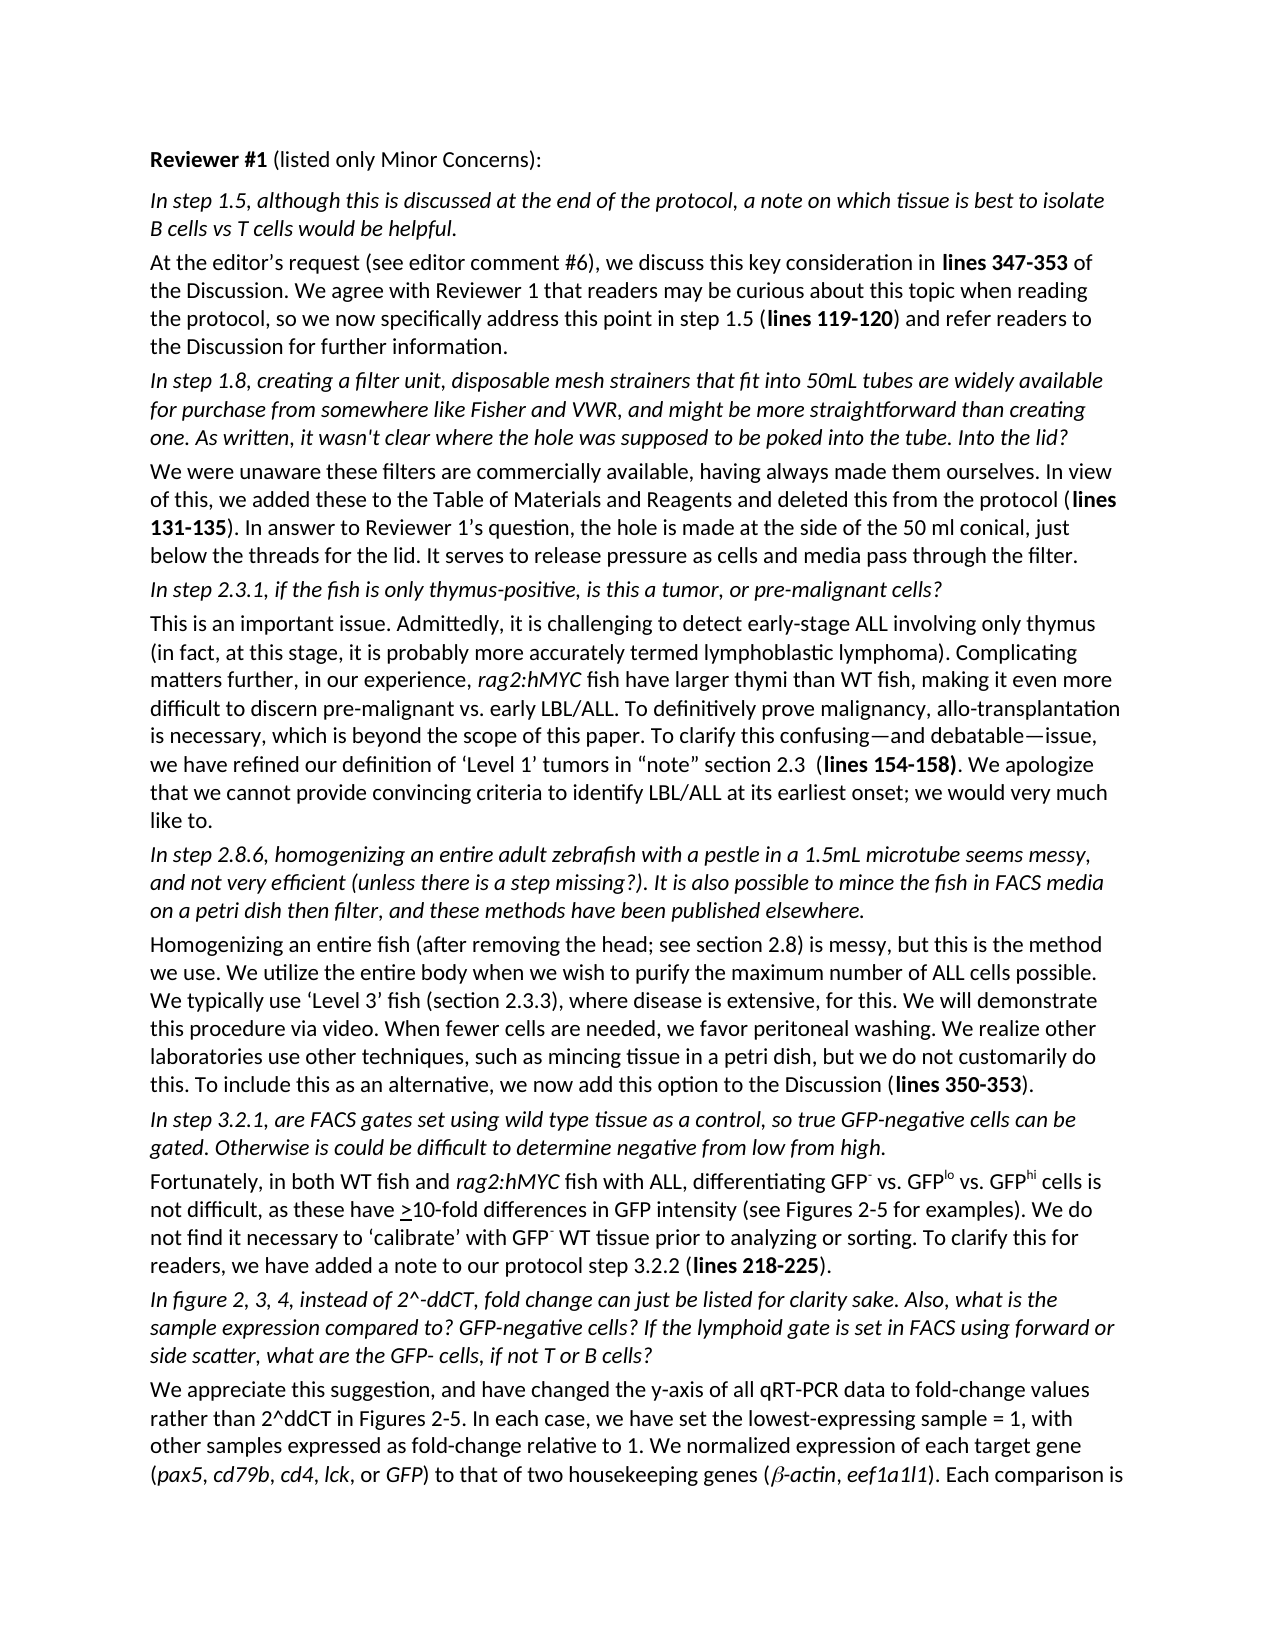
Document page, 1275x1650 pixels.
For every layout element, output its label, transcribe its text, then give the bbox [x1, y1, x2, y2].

text In step 2.8.6, homogenizing an entire adult zebrafish with a pestle in a 1.5mL microtube seems messy, and not very efficient (unless there is a step missing?). It is also possible to mince the fish in FACS media on a petri dish then filter, and these methods have been published elsewhere. [150, 840, 1125, 924]
text In figure 2, 3, 4, instead of 2^-ddCT, fold change can just be listed for clarity sake. Also, what is the sample expression compared to? GFP-negative cells? If the lymphoid gate is set in FACS using forward or side scatter, what are the GFP- cells, if not T or B cells? [150, 1285, 1125, 1369]
text In step 2.3.1, if the fish is only thymus-positive, is this a tumor, or pre-malignant cells? [150, 575, 1125, 603]
text In step 1.5, although this is discussed at the end of the protocol, a note on which tissue is best to isolate B cells vs T cells would be helpful. [150, 186, 1125, 242]
text Fortunately, in both WT fish and rag2:hMYC fish with ALL, differentiating GFP- vs. GFPlo vs. GFPhi cells is not difficult, as these have >10-fold differences in GFP intensity (see Figures 2-5 for examples). We do not find it necessary to ‘calibrate’ with GFP- WT tissue prior to analyzing or sorting. To clarify this for readers, we have added a note to our protocol step 3.2.2 (lines 218-225). [150, 1167, 1125, 1279]
text In step 3.2.1, are FACS gates set using wild type tissue as a control, so true GFP-negative cells can be gated. Otherwise is could be difficult to determine negative from low from high. [150, 1105, 1125, 1161]
text Homogenizing an entire fish (after removing the head; see section 2.8) is messy, but this is the method we use. We utilize the entire body when we wish to purify the maximum number of ALL cells possible. We typically use ‘Level 3’ fish (section 2.3.3), where disease is extensive, for this. We will demonstrate this procedure via video. When fewer cells are needed, we favor peritoneal washing. We realize other laboratories use other techniques, such as mincing tissue in a petri dish, but we do not customarily do this. To include this as an alternative, we now add this option to the Discussion (lines 350-353). [150, 930, 1125, 1098]
text Reviewer #1 (listed only Minor Concerns): [150, 146, 1125, 173]
text We were unaware these filters are commercially available, having always made them ourselves. In view of this, we added these to the Table of Materials and Reagents and deleted this from the protocol (lines 131-135). In answer to Reviewer 1’s question, the hole is made at the side of the 50 ml conical, just below the threads for the lid. It serves to release pressure as cells and media pass through the filter. [150, 457, 1125, 569]
text This is an important issue. Admittedly, it is challenging to detect early-stage ALL involving only thymus (in fact, at this stage, it is probably more accurately termed lymphoblastic lymphoma). Complicating matters further, in our experience, rag2:hMYC fish have larger thymi than WT fish, making it even more difficult to discern pre-malignant vs. early LBL/ALL. To definitively prove malignancy, allo-transplantation is necessary, which is beyond the scope of this paper. To clarify this confusing—and debatable—issue, we have refined our definition of ‘Level 1’ tumors in “note” section 2.3 (lines 154-158). We apologize that we cannot provide convincing criteria to identify LBL/ALL at its earliest onset; we would very much like to. [150, 609, 1125, 834]
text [150, 1376, 1125, 1488]
text At the editor’s request (see editor comment #6), we discuss this key consideration in lines 347-353 of the Discussion. We agree with Reviewer 1 that readers may be curious about this topic when reading the protocol, so we now specifically address this point in step 1.5 (lines 119-120) and refer readers to the Discussion for further information. [150, 248, 1125, 360]
text In step 1.8, creating a filter unit, disposable mesh strainers that fit into 50mL tubes are widely available for purchase from somewhere like Fisher and VWR, and might be more straightforward than creating one. As written, it wasn't clear where the hole was supposed to be poked into the tube. Into the lid? [150, 367, 1125, 451]
